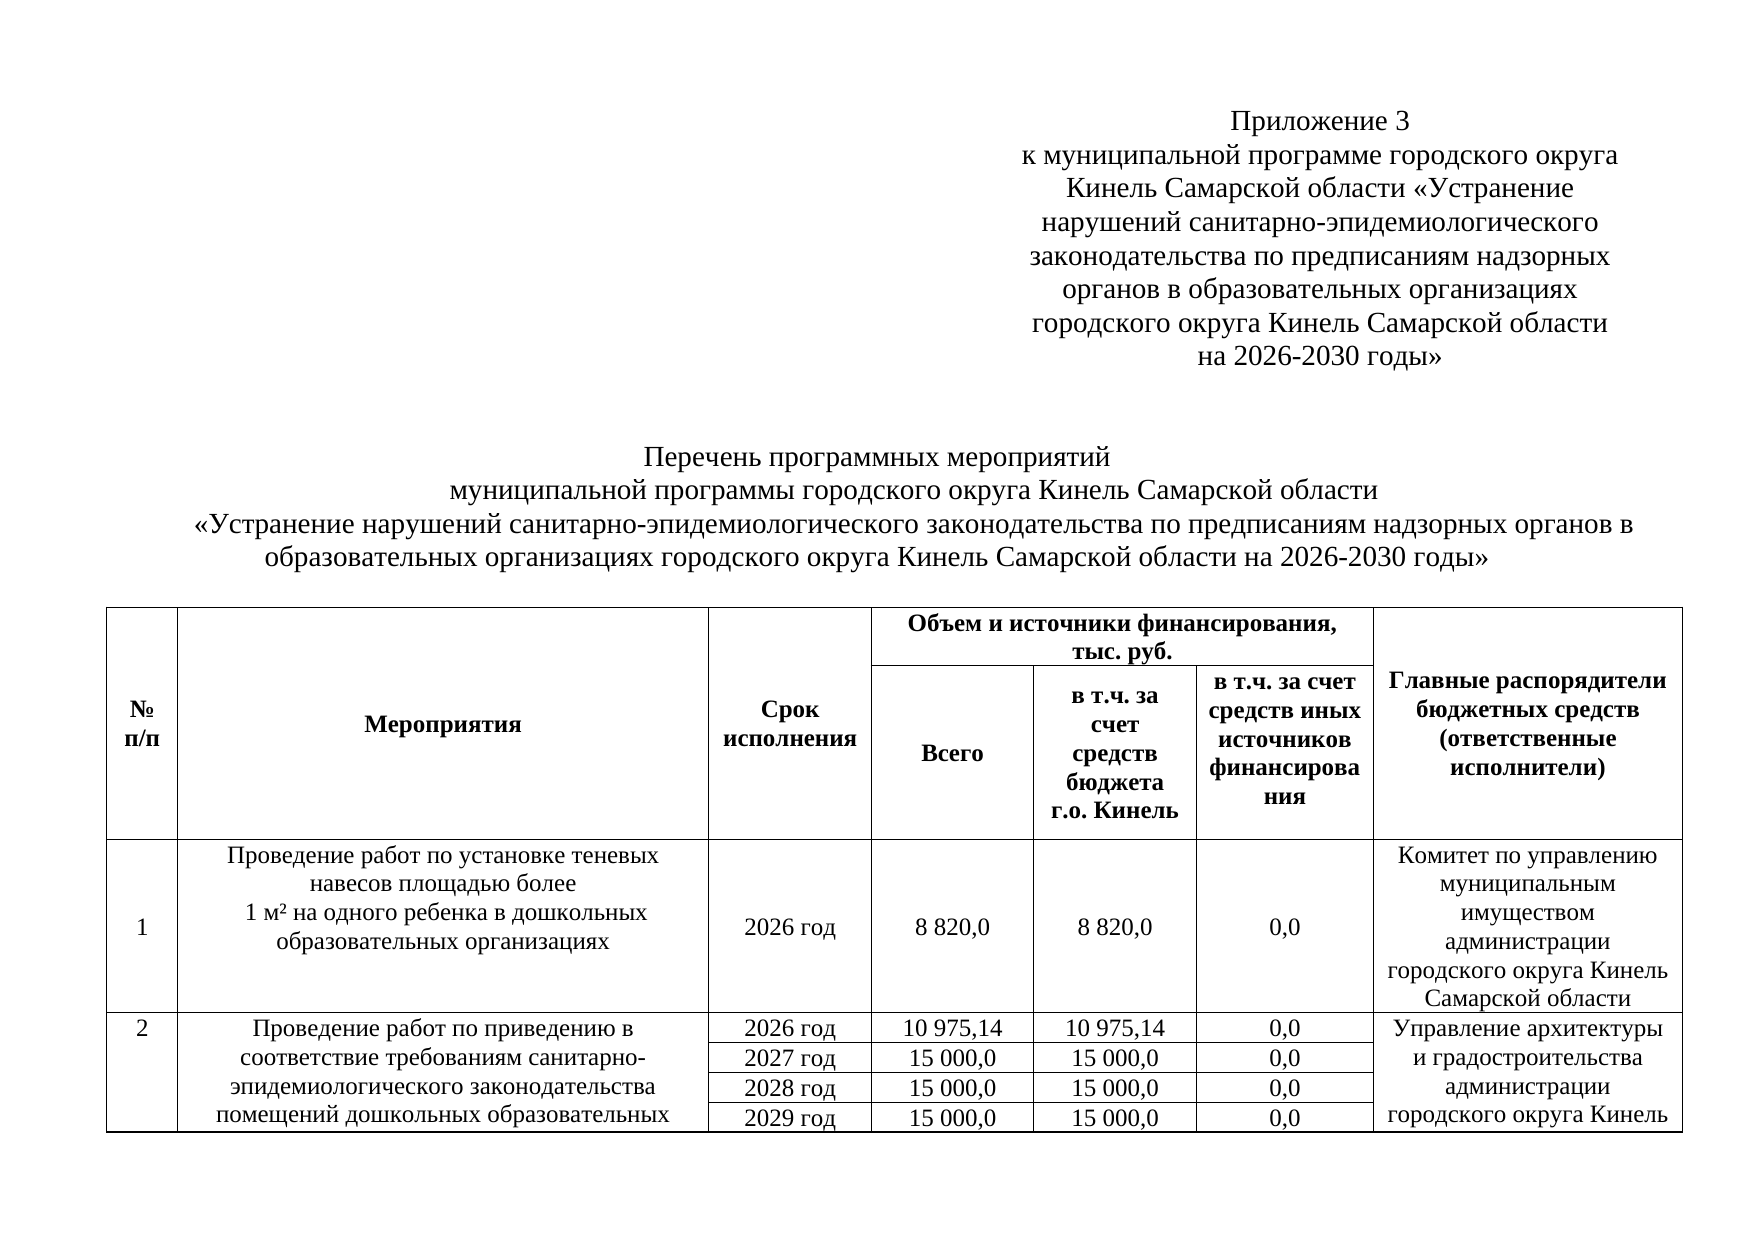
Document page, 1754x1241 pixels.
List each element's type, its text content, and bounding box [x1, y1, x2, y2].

table_cell 15 000,0 [872, 1103, 1033, 1131]
table_cell 0,0 [1197, 1103, 1373, 1131]
table_cell 1 [107, 840, 177, 1012]
table_header Мероприятия [178, 608, 708, 839]
table_cell 15 000,0 [872, 1043, 1033, 1072]
table_cell 0,0 [1197, 840, 1373, 1012]
table_cell 10 975,14 [872, 1013, 1033, 1042]
table_cell 0,0 [1197, 1043, 1373, 1072]
table_cell 15 000,0 [1034, 1073, 1196, 1102]
table_cell 15 000,0 [1034, 1043, 1196, 1072]
table_header Срок исполнения [709, 608, 871, 839]
table_cell Проведение работ по приведению в соответствие требованиям санитарно-эпидемиологического законодательства помещений дошкольных образовательных организаций [178, 1013, 708, 1131]
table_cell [1374, 1013, 1682, 1131]
text муниципальной программы городского округа Кинель Самарской области [118, 472, 1636, 506]
text Перечень программных мероприятий [118, 439, 1636, 472]
table_cell 0,0 [1197, 1073, 1373, 1102]
table_cell Проведение работ по установке теневых навесов площадью более 1 м² на одного ребенка в дошкольных образовательных организациях [178, 840, 708, 1012]
table_cell 8 820,0 [872, 840, 1033, 1012]
table_cell 2 [107, 1013, 177, 1131]
table_header Главные распорядители бюджетных средств (ответственные исполнители) [1374, 608, 1682, 839]
table_cell 10 975,14 [1034, 1013, 1196, 1042]
text к муниципальной программе городского округа Кинель Самарской области «Устранение нарушений санитарно-эпидемиологического законодательства по предписаниям надзорных органов в образовательных организациях городского округа Кинель Самарской области [1004, 137, 1636, 338]
table_cell 2029 год [709, 1103, 871, 1131]
text «Устранение нарушений санитарно-эпидемиологического законодательства по предписаниям надзорных органов в образовательных организациях городского округа Кинель Самарской области на 2026-2030 годы» [118, 506, 1636, 573]
table_cell в т.ч. за счет средств иных источников финансирования [1197, 666, 1373, 839]
table_cell 15 000,0 [1034, 1103, 1196, 1131]
table_cell 2027 год [709, 1043, 871, 1072]
table_cell 15 000,0 [872, 1073, 1033, 1102]
table_cell 2026 год [709, 840, 871, 1012]
table_cell 8 820,0 [1034, 840, 1196, 1012]
table_cell в т.ч. за счет средств бюджета г.о. Кинель [1034, 666, 1196, 839]
table_cell 2028 год [709, 1073, 871, 1102]
text на 2026-2030 годы» [1004, 338, 1636, 372]
table_cell Всего [872, 666, 1033, 839]
table_cell 0,0 [1197, 1013, 1373, 1042]
table_header № п/п [107, 608, 177, 839]
text Приложение 3 [1004, 103, 1636, 137]
table_cell Комитет по управлению муниципальным имуществом администрации городского округа Кинель Самарской области [1374, 840, 1682, 1012]
table_header Объем и источники финансирования, тыс. руб. [872, 608, 1373, 665]
table_cell 2026 год [709, 1013, 871, 1042]
